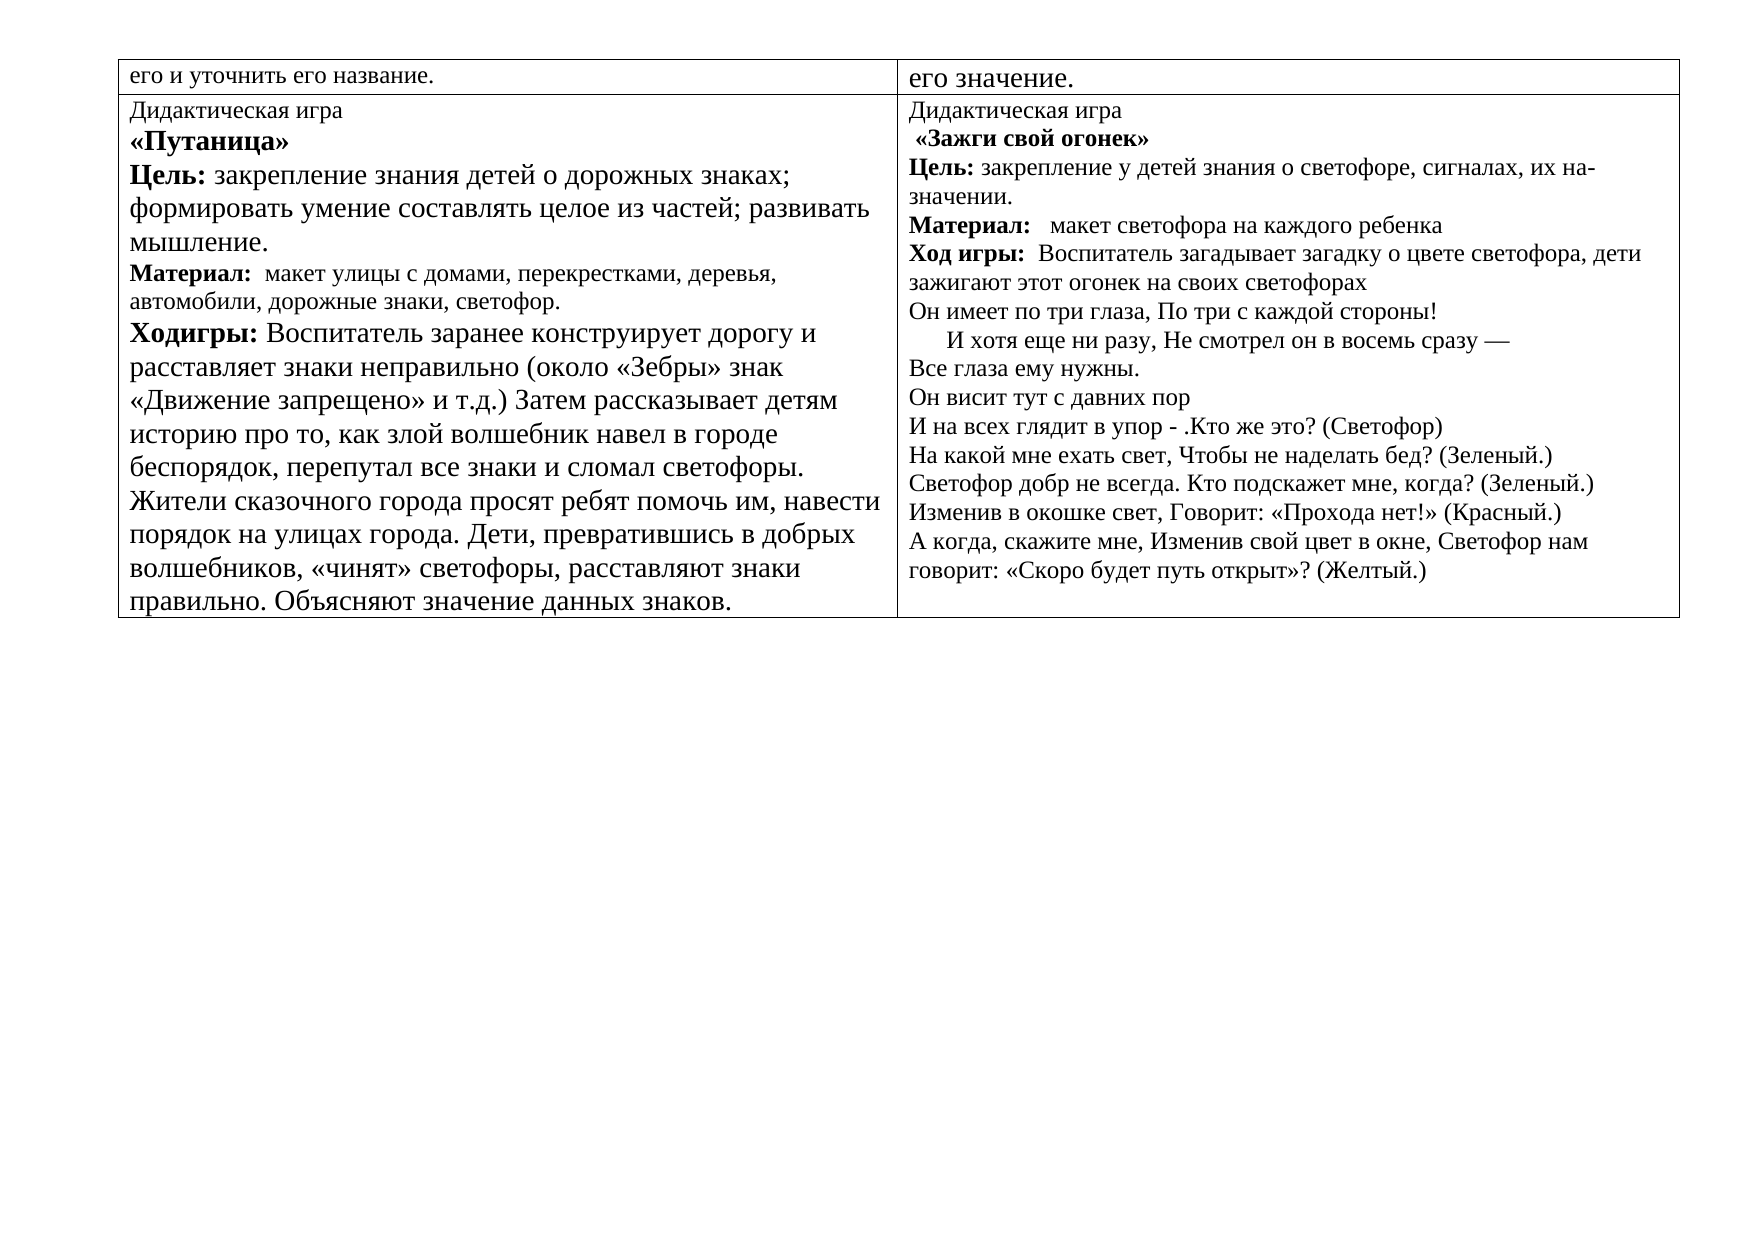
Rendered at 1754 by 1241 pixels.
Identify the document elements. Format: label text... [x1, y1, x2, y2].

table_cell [119, 60, 897, 94]
table_cell Дидактическая игра «Зажги свой огонек» Цель: закрепление у детей знания о светофоре, сигналах, их назначении. Материал: макет светофора на каждого ребенка Ход игры: Воспитатель загадывает загадку о цвете светофора, дети зажигают этот огонек на своих светофорах Он имеет по три глаза, По три с каждой стороны! И хотя еще ни разу, Не смотрел он в восемь сразу — Все глаза ему нужны. Он висит тут с давних пор И на всех глядит в упор - .Кто же это? (Светофор) На какой мне ехать свет, Чтобы не наделать бед? (Зеленый.) Светофор добр не всегда. Кто подскажет мне, когда? (Зеленый.) Изменив в окошке свет, Говорит: «Прохода нет!» (Красный.) А когда, скажите мне, Изменив свой цвет в окне, Светофор нам говорит: «Скоро будет путь открыт»? (Желтый.) [898, 95, 1679, 617]
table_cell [898, 60, 1679, 94]
table_cell Дидактическая игра «Путаница» Цель: закрепление знания детей о дорожных знаках; формировать умение составлять целое из частей; развивать мышление. Материал: макет улицы с домами, перекрестками, деревья, автомобили, дорожные знаки, светофор. Ходигры: Воспитатель заранее конструирует дорогу и расставляет знаки неправильно (около «Зебры» знак «Движение запрещено» и т.д.) Затем рассказывает детям историю про то, как злой волшебник навел в городе беспорядок, перепутал все знаки и сломал светофоры. Жители сказочного города просят ребят помочь им, навести порядок на улицах города. Дети, превратившись в добрых волшебников, «чинят» светофоры, расставляют знаки правильно. Объясняют значение данных знаков. [119, 95, 897, 617]
